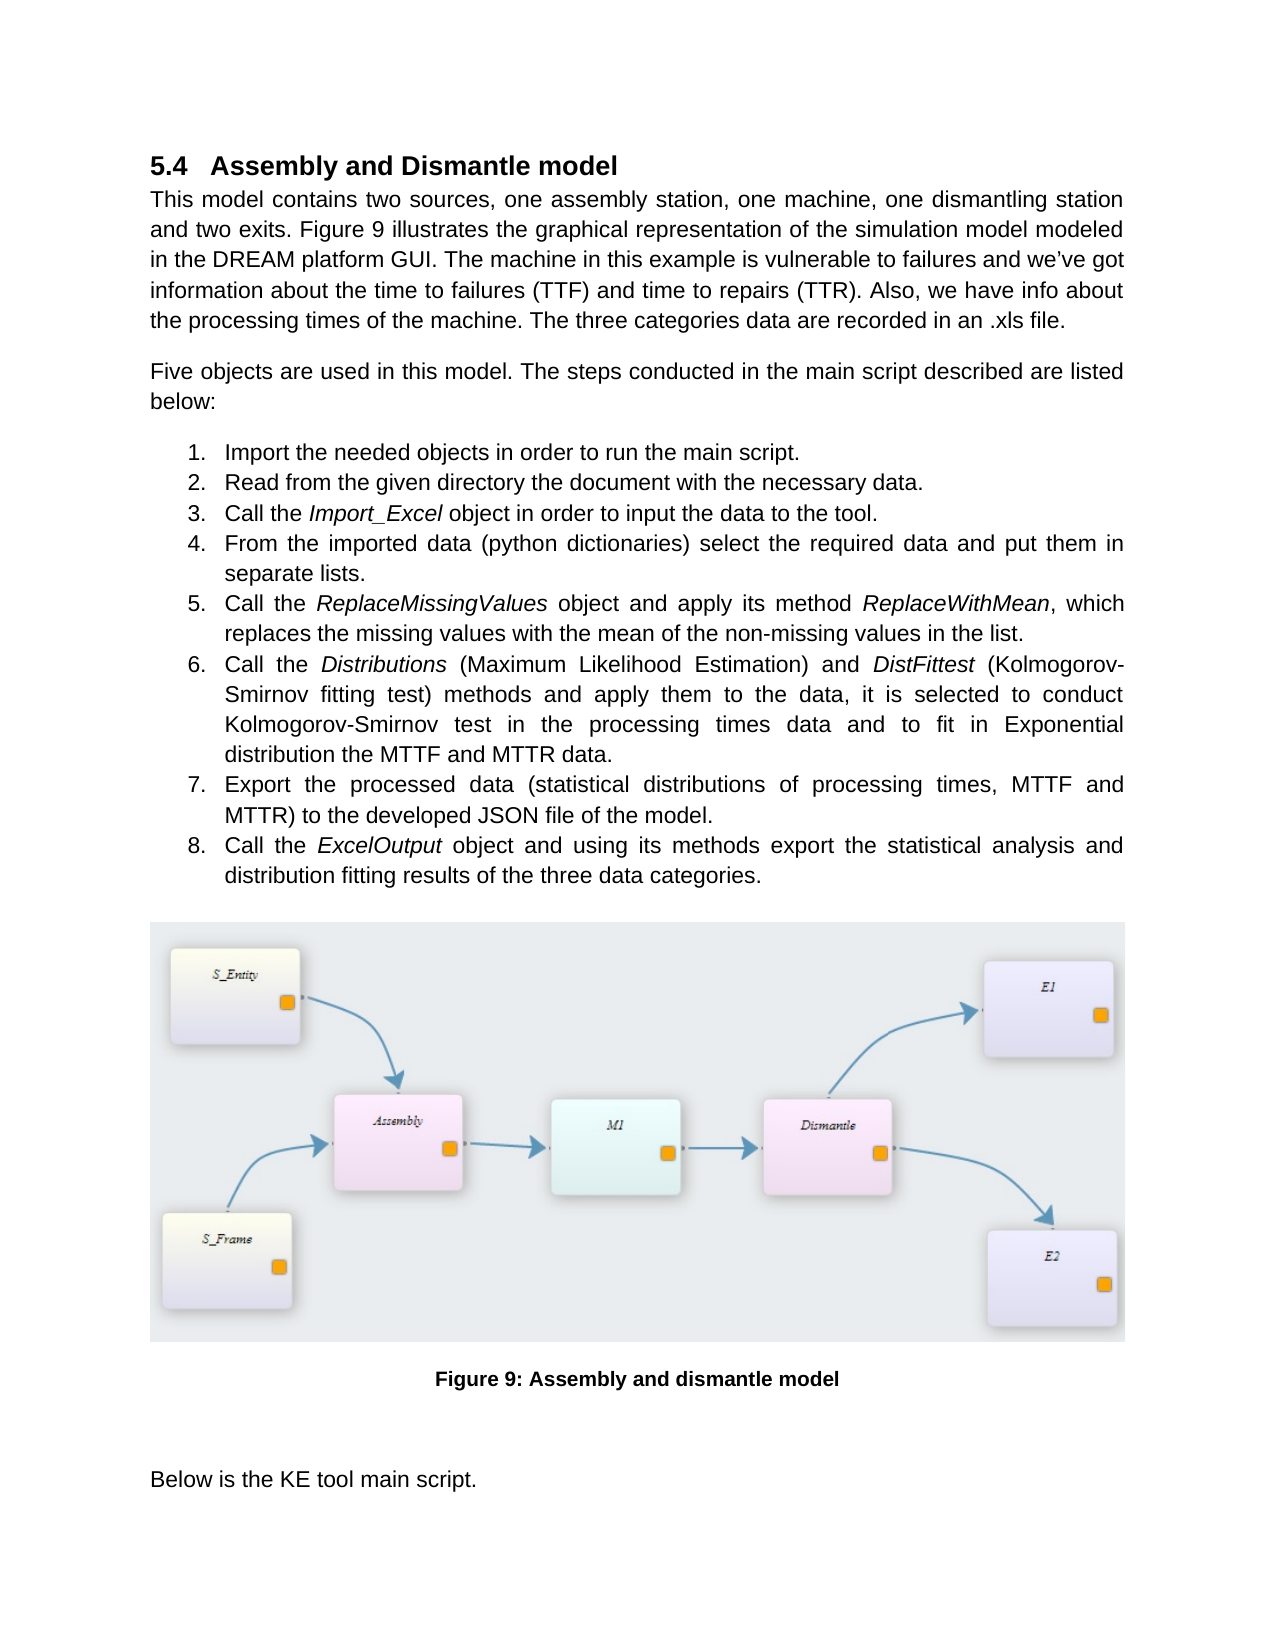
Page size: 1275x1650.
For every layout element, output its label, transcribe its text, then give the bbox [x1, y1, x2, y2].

list Import the needed objects in order to run the main script. [187, 439, 1125, 465]
list Read from the given directory the document with the necessary data. [187, 469, 1125, 496]
text Below is the KE tool main script. [150, 1466, 1125, 1492]
list From the imported data (python dictionaries) select the required data and put them in separate lists. [187, 530, 1125, 586]
list Call the Distributions (Maximum Likelihood Estimation) and DistFittest (Kolmogorov-Smirnov fitting test) methods and apply them to the data, it is selected to conduct Kolmogorov-Smirnov test in the processing times data and to fit in Exponential distribution the MTTF and MTTR data. [187, 651, 1125, 767]
subtitle Assembly and Dismantle model [150, 150, 1125, 181]
list Call the Import_Excel object in order to input the data to the tool. [187, 499, 1125, 526]
text Five objects are used in this model. The steps conducted in the main script described are listed below: [150, 358, 1125, 414]
text This model contains two sources, one assembly station, one machine, one dismantling station and two exits. Figure 9 illustrates the graphical representation of the simulation model modeled in the DREAM platform GUI. The machine in this example is vulnerable to failures and we’ve got information about the time to failures (TTF) and time to repairs (TTR). Also, we have info about the processing times of the machine. The three categories data are recorded in an .xls file. [150, 186, 1125, 333]
list Export the processed data (statistical distributions of processing times, MTTF and MTTR) to the developed JSON file of the model. [187, 771, 1125, 828]
text Figure 9: Assembly and dismantle model [150, 1367, 1125, 1391]
list Call the ExcelOutput object and using its methods export the statistical analysis and distribution fitting results of the three data categories. [187, 832, 1125, 888]
picture [150, 922, 1125, 1342]
list Call the ReplaceMissingValues object and apply its method ReplaceWithMean, which replaces the missing values with the mean of the non-missing values in the list. [187, 590, 1125, 647]
